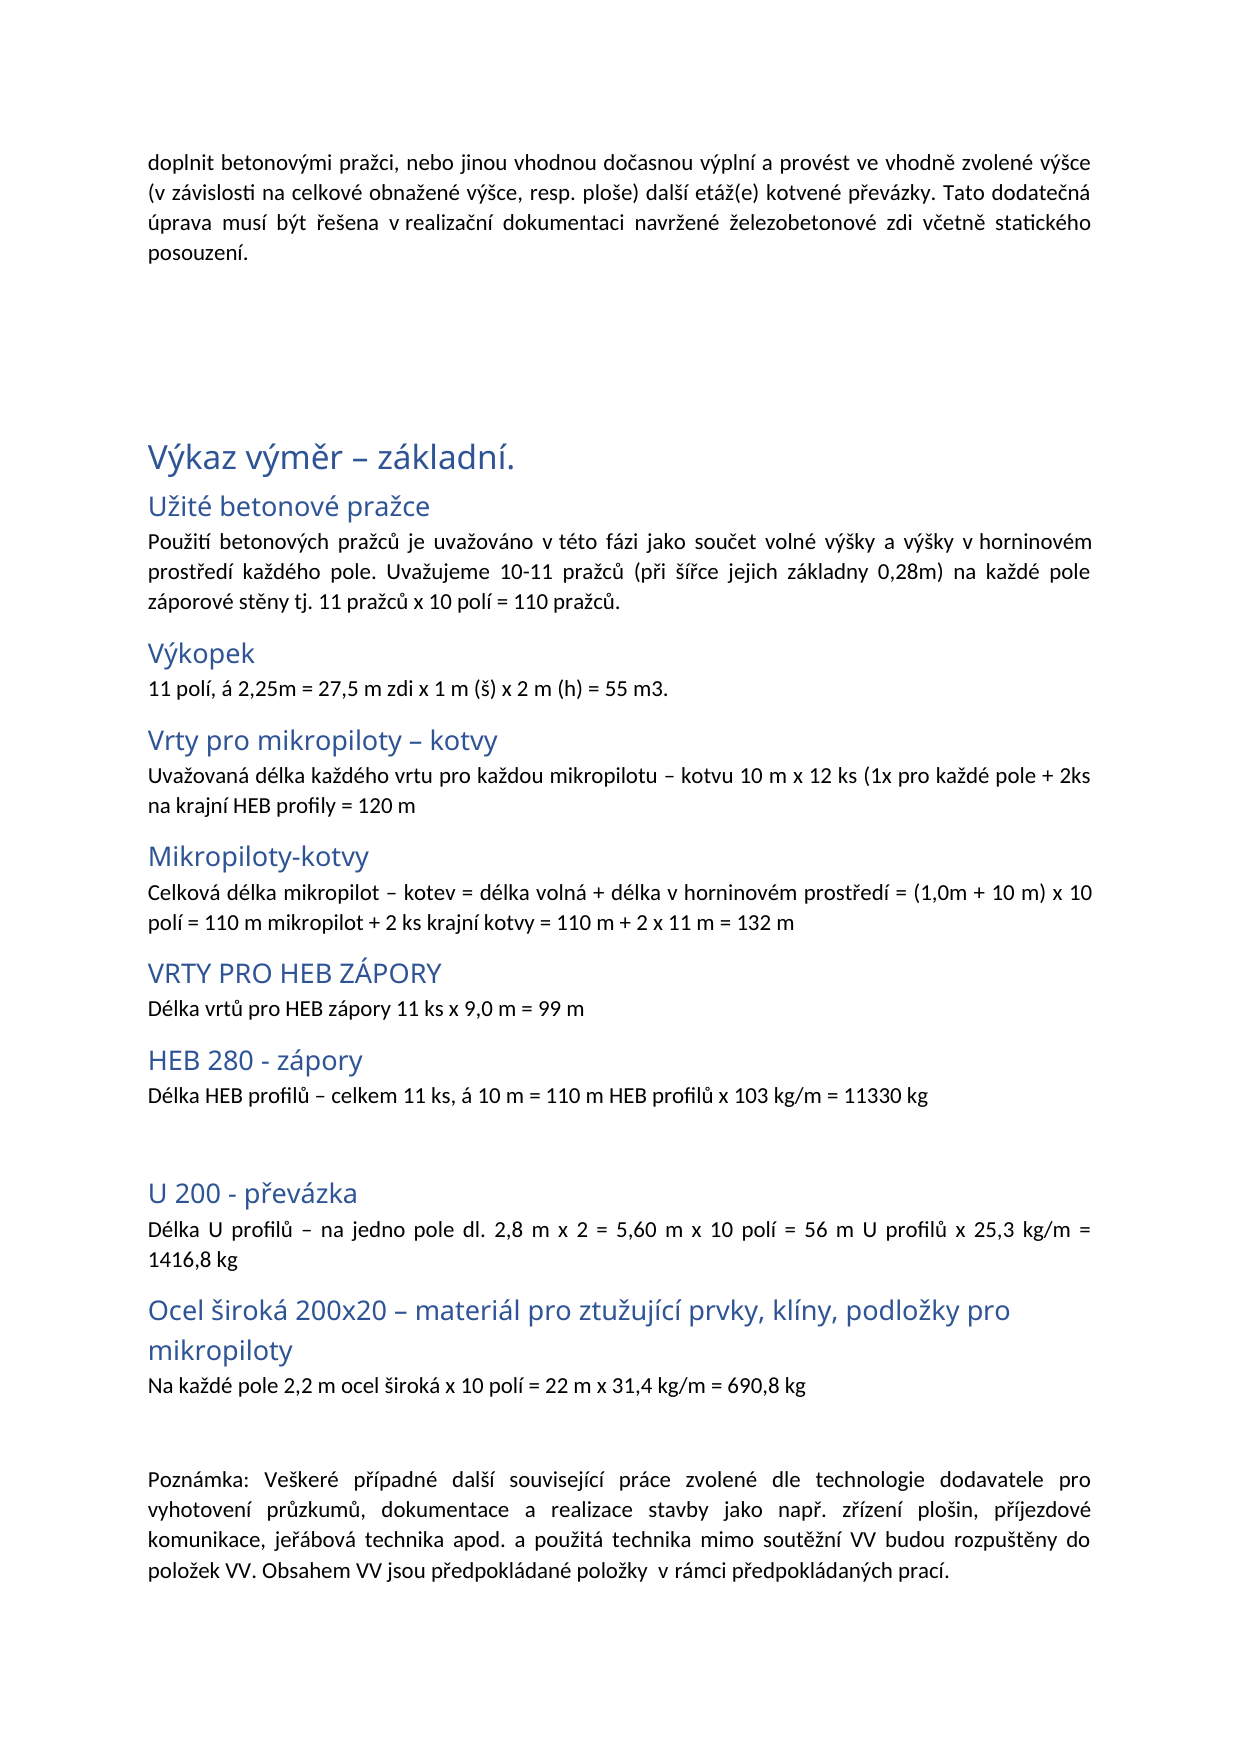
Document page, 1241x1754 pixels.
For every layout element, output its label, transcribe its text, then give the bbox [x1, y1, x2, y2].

subtitle U 200 - převázka [148, 1175, 1093, 1212]
text 11 polí, á 2,25m = 27,5 m zdi x 1 m (š) x 2 m (h) = 55 m3. [148, 674, 1093, 702]
text Na každé pole 2,2 m ocel široká x 10 polí = 22 m x 31,4 kg/m = 690,8 kg [148, 1371, 1093, 1399]
text Délka HEB profilů – celkem 11 ks, á 10 m = 110 m HEB profilů x 103 kg/m = 11330 kg [148, 1081, 1093, 1109]
subtitle Výkaz výměr – základní. [148, 434, 1093, 479]
subtitle Vrty pro mikropiloty – kotvy [148, 721, 1093, 758]
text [148, 148, 1093, 266]
text Uvažovaná délka každého vrtu pro každou mikropilotu – kotvu 10 m x 12 ks (1x pro každé pole + 2ks na krajní HEB profily = 120 m [148, 761, 1093, 819]
text Délka U profilů – na jedno pole dl. 2,8 m x 2 = 5,60 m x 10 polí = 56 m U profilů x 25,3 kg/m = 1416,8 kg [148, 1215, 1093, 1273]
subtitle Ocel široká 200x20 – materiál pro ztužující prvky, klíny, podložky pro mikropiloty [148, 1292, 1093, 1368]
subtitle Užité betonové pražce [148, 487, 1093, 524]
text Celková délka mikropilot – kotev = délka volná + délka v horninovém prostředí = (1,0m + 10 m) x 10 polí = 110 m mikropilot + 2 ks krajní kotvy = 110 m + 2 x 11 m = 132 m [148, 878, 1093, 936]
text Použití betonových pražců je uvažováno v této fázi jako součet volné výšky a výšky v horninovém prostředí každého pole. Uvažujeme 10-11 pražců (při šířce jejich základny 0,28m) na každé pole záporové stěny tj. 11 pražců x 10 polí = 110 pražců. [148, 527, 1093, 615]
text Délka vrtů pro HEB zápory 11 ks x 9,0 m = 99 m [148, 994, 1093, 1022]
subtitle HEB 280 - zápory [148, 1041, 1093, 1078]
subtitle VRTY PRO HEB ZÁPORY [148, 955, 1093, 992]
subtitle Mikropiloty-kotvy [148, 838, 1093, 875]
subtitle Výkopek [148, 634, 1093, 671]
text Poznámka: Veškeré případné další související práce zvolené dle technologie dodavatele pro vyhotovení průzkumů, dokumentace a realizace stavby jako např. zřízení plošin, příjezdové komunikace, jeřábová technika apod. a použitá technika mimo soutěžní VV budou rozpuštěny do položek VV. Obsahem VV jsou předpokládané položky v rámci předpokládaných prací. [148, 1465, 1093, 1584]
